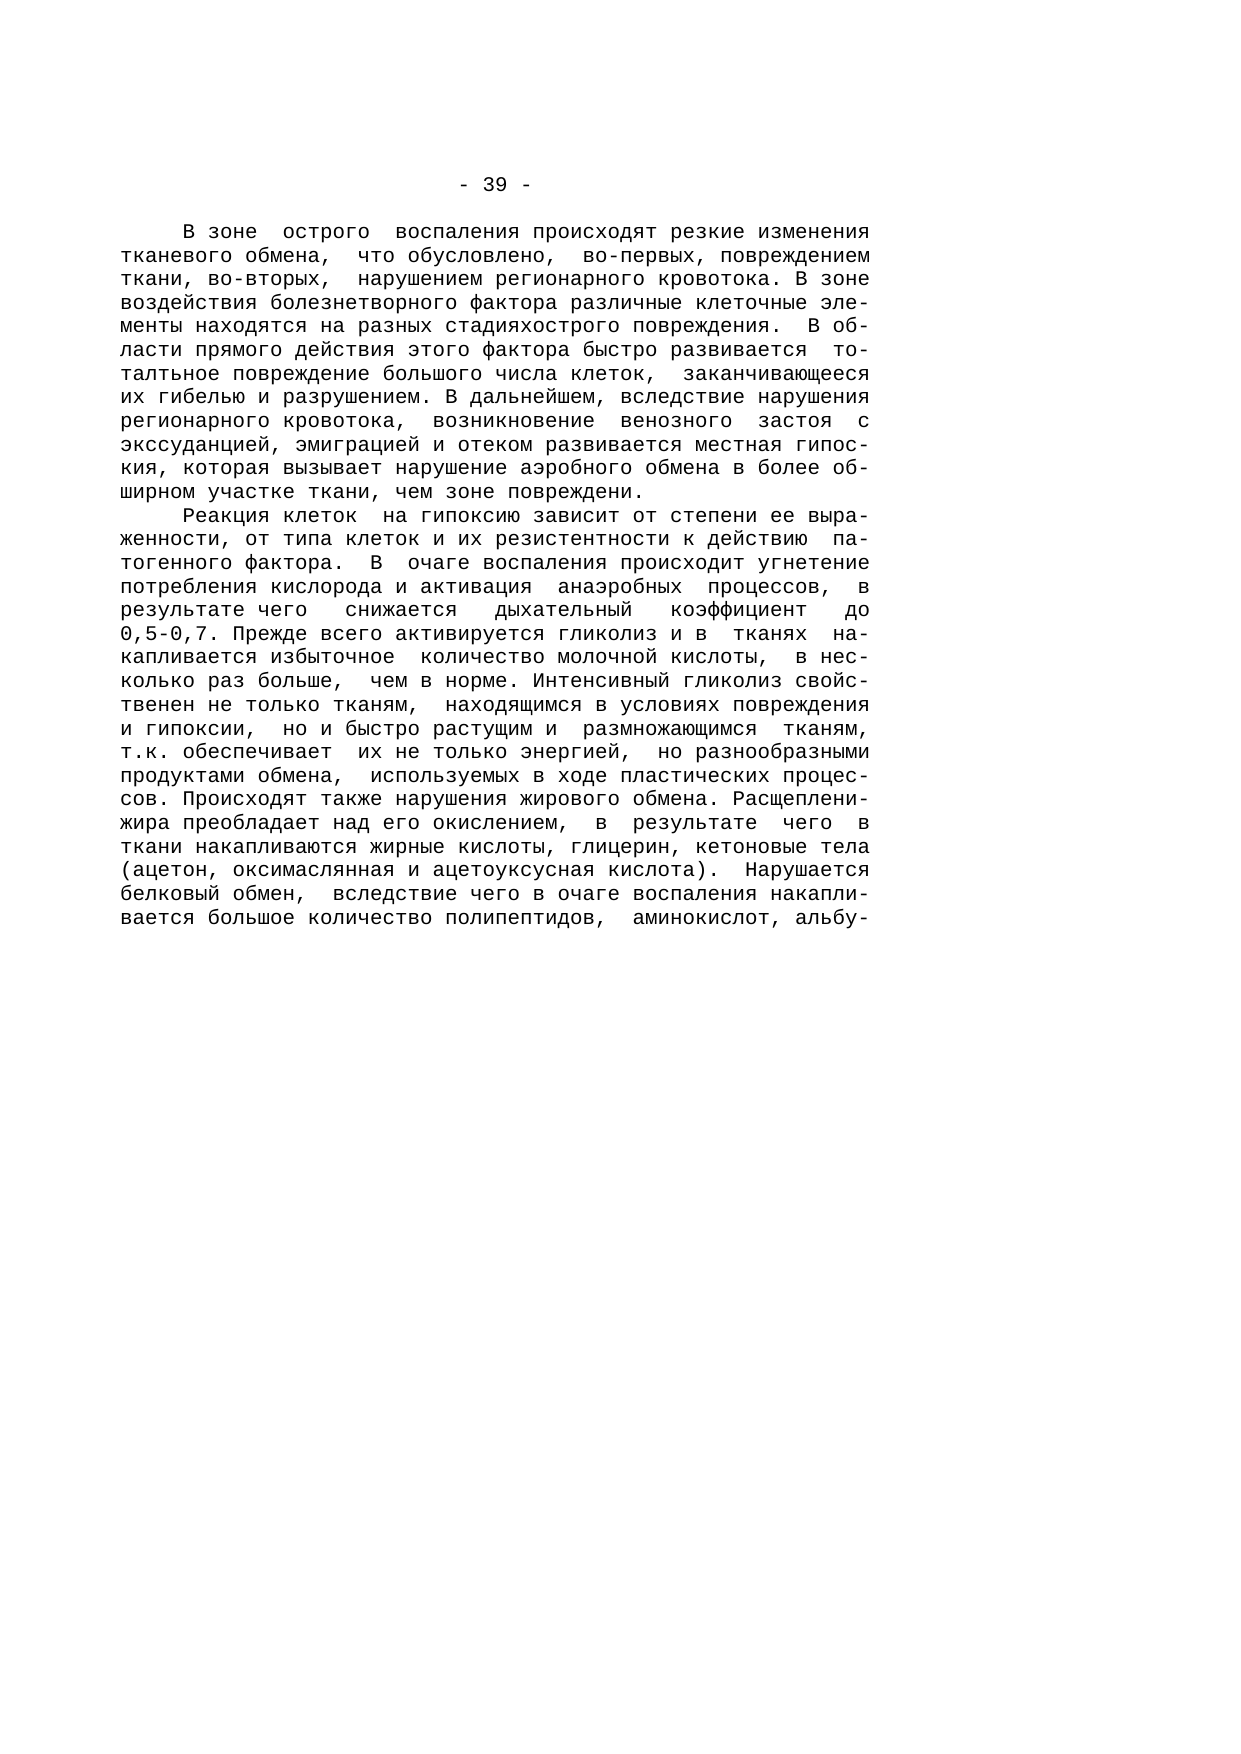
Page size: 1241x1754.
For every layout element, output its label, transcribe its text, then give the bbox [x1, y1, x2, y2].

text вается большое количество полипептидов, аминокислот, альбу- [120, 907, 1120, 930]
text белковый обмен, вследствие чего в очаге воспаления накапли- [120, 883, 1120, 907]
text женности, от типа клеток и их резистентности к действию па- [120, 528, 1120, 552]
text капливается избыточное количество молочной кислоты, в нес- [120, 647, 1120, 670]
text потребления кислорода и активация анаэробных процессов, в [120, 576, 1120, 599]
text ткани накапливаются жирные кислоты, глицерин, кетоновые тела [120, 836, 1120, 859]
text воздействия болезнетворного фактора различные клеточные эле- [120, 292, 1120, 316]
text т.к. обеспечивает их не только энергией, но разнообразными [120, 741, 1120, 765]
text твенен не только тканям, находящимся в условиях повреждения [120, 694, 1120, 717]
text менты находятся на разных стадияхострого повреждения. В об- [120, 316, 1120, 339]
text ширном участке ткани, чем зоне повреждени. [120, 481, 1120, 505]
text колько раз больше, чем в норме. Интенсивный гликолиз свойс- [120, 670, 1120, 694]
text и гипоксии, но и быстро растущим и размножающимся тканям, [120, 717, 1120, 741]
text сов. Происходят также нарушения жирового обмена. Расщеплени- [120, 788, 1120, 812]
text 0,5-0,7. Прежде всего активируется гликолиз и в тканях на- [120, 623, 1120, 647]
text Реакция клеток на гипоксию зависит от степени ее выра- [120, 505, 1120, 528]
text (ацетон, оксимаслянная и ацетоуксусная кислота). Нарушается [120, 859, 1120, 883]
text тогенного фактора. В очаге воспаления происходит угнетение [120, 552, 1120, 576]
text ткани, во-вторых, нарушением регионарного кровотока. В зоне [120, 268, 1120, 292]
text результате чего снижается дыхательный коэффициент до [120, 599, 1120, 623]
text талтьное повреждение большого числа клеток, заканчивающееся [120, 363, 1120, 386]
text их гибелью и разрушением. В дальнейшем, вследствие нарушения [120, 386, 1120, 410]
text экссуданцией, эмиграцией и отеком развивается местная гипос- [120, 434, 1120, 457]
text ласти прямого действия этого фактора быстро развивается то- [120, 339, 1120, 363]
text В зоне острого воспаления происходят резкие изменения [120, 221, 1120, 244]
text - 39 - [120, 174, 1120, 197]
text тканевого обмена, что обусловлено, во-первых, повреждением [120, 244, 1120, 268]
text продуктами обмена, используемых в ходе пластических процес- [120, 765, 1120, 788]
text регионарного кровотока, возникновение венозного застоя с [120, 410, 1120, 434]
text жира преобладает над его окислением, в результате чего в [120, 812, 1120, 836]
text кия, которая вызывает нарушение аэробного обмена в более об- [120, 457, 1120, 481]
